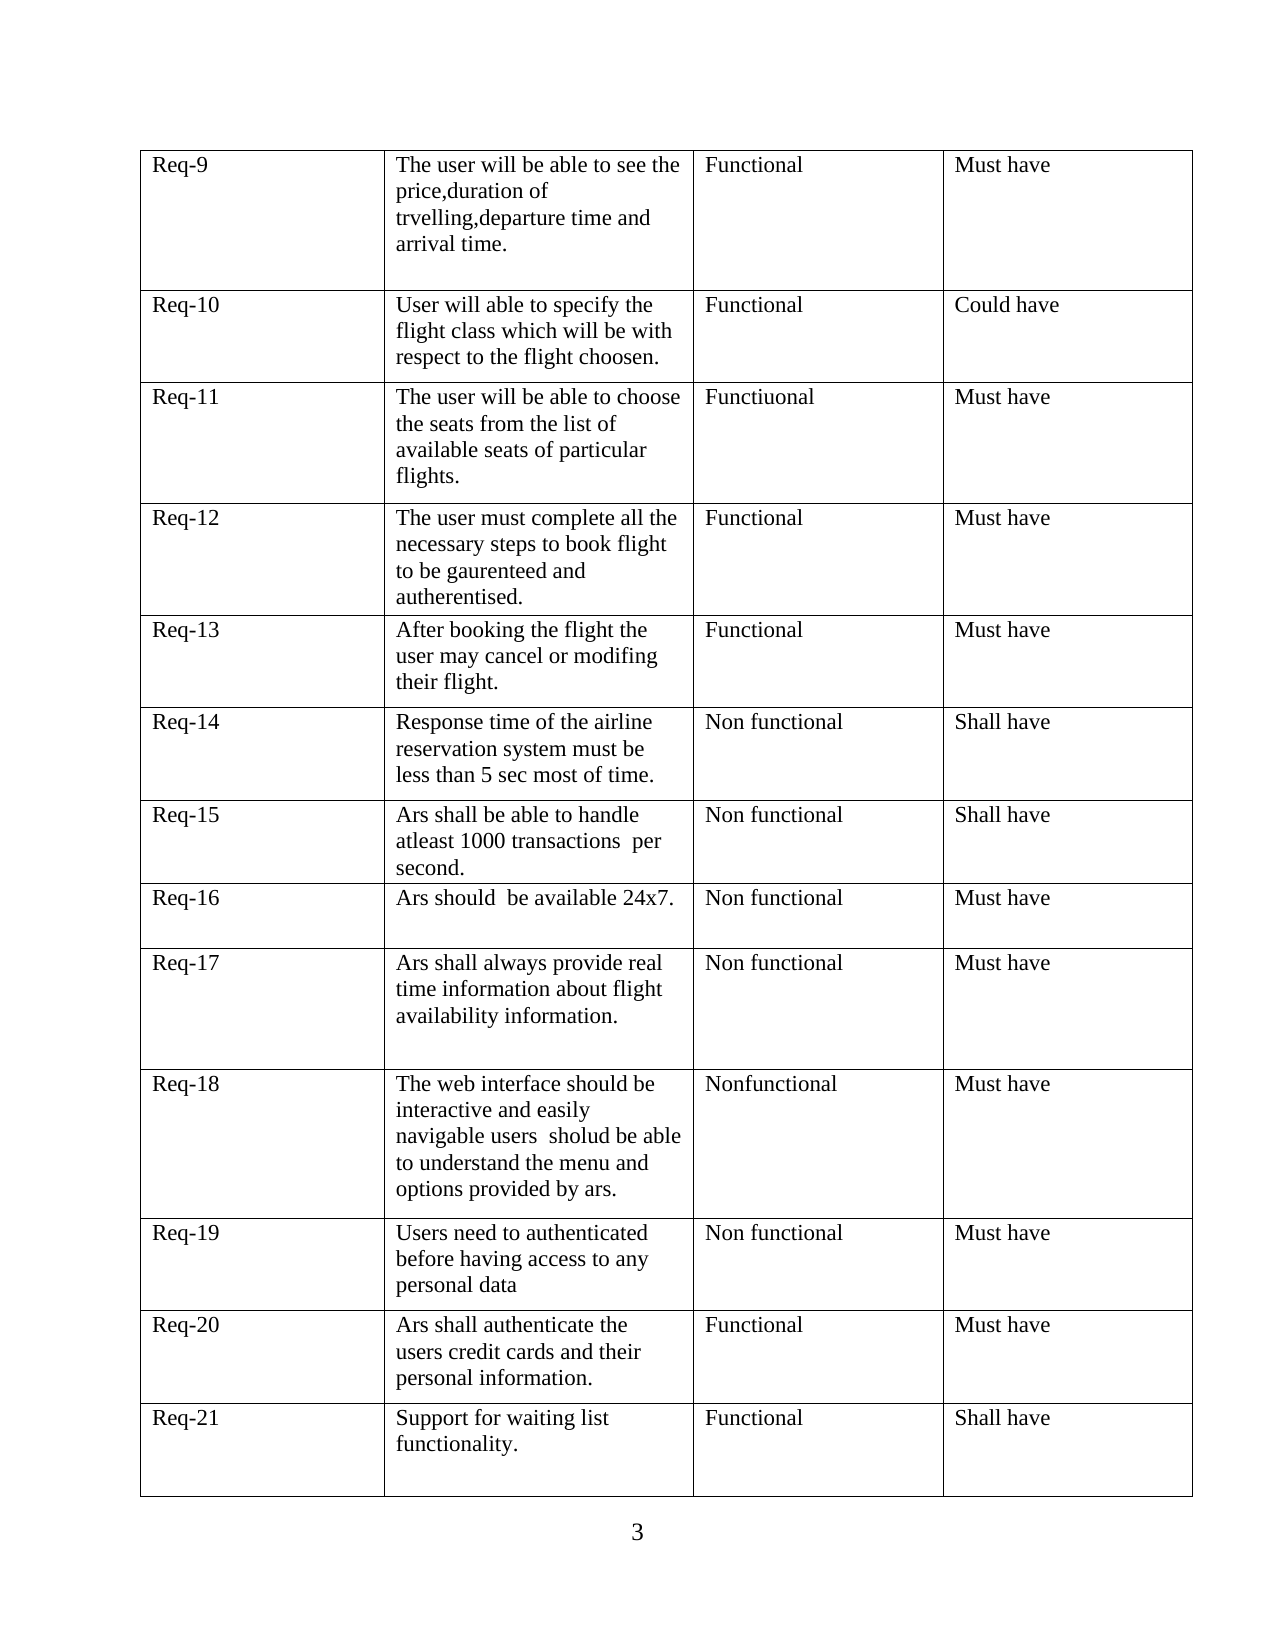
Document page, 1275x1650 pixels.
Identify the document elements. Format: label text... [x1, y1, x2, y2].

table_cell Must have [944, 1311, 1192, 1403]
table_cell Req-11 [141, 383, 384, 503]
table_cell Must have [944, 616, 1192, 707]
table_cell Must have [944, 383, 1192, 503]
table_cell Support for waiting list functionality. [385, 1404, 693, 1496]
table_cell Non functional [694, 801, 943, 883]
table_cell Functional [694, 504, 943, 614]
table_cell Functional [694, 1311, 943, 1403]
table_cell Functional [694, 616, 943, 707]
table_cell Functiuonal [694, 383, 943, 503]
table_cell Must have [944, 504, 1192, 614]
table_cell Req-17 [141, 949, 384, 1069]
table_cell Must have [944, 151, 1192, 289]
table_cell Req-14 [141, 708, 384, 800]
table_cell Functional [694, 291, 943, 382]
table_cell Req-10 [141, 291, 384, 382]
table_cell Shall have [944, 801, 1192, 883]
table_cell Functional [694, 151, 943, 289]
table_cell Must have [944, 1219, 1192, 1310]
table_cell Non functional [694, 1219, 943, 1310]
table_cell Non functional [694, 884, 943, 948]
table_cell The user must complete all the necessary steps to book flight to be gaurenteed and autherentised. [385, 504, 693, 614]
table_cell Non functional [694, 949, 943, 1069]
table_cell Req-13 [141, 616, 384, 707]
table_cell Response time of the airline reservation system must be less than 5 sec most of time. [385, 708, 693, 800]
table_cell Ars should be available 24x7. [385, 884, 693, 948]
table_cell Users need to authenticated before having access to any personal data [385, 1219, 693, 1310]
table_cell Non functional [694, 708, 943, 800]
table_cell Ars shall be able to handle atleast 1000 transactions per second. [385, 801, 693, 883]
table_cell Req-16 [141, 884, 384, 948]
table_cell Req-21 [141, 1404, 384, 1496]
table_cell Req-20 [141, 1311, 384, 1403]
table_cell The user will be able to see the price,duration of trvelling,departure time and arrival time. [385, 151, 693, 289]
table_cell Must have [944, 1070, 1192, 1218]
table_cell Req-9 [141, 151, 384, 289]
table_cell After booking the flight the user may cancel or modifing their flight. [385, 616, 693, 707]
table_cell Nonfunctional [694, 1070, 943, 1218]
table_cell Must have [944, 949, 1192, 1069]
table_cell Shall have [944, 708, 1192, 800]
table_cell Ars shall authenticate the users credit cards and their personal information. [385, 1311, 693, 1403]
table_cell The user will be able to choose the seats from the list of available seats of particular flights. [385, 383, 693, 503]
table_cell Req-19 [141, 1219, 384, 1310]
table_cell Could have [944, 291, 1192, 382]
table_cell Req-18 [141, 1070, 384, 1218]
table_cell Shall have [944, 1404, 1192, 1496]
table_cell The web interface should be interactive and easily navigable users sholud be able to understand the menu and options provided by ars. [385, 1070, 693, 1218]
table_cell Ars shall always provide real time information about flight availability information. [385, 949, 693, 1069]
table_cell Req-15 [141, 801, 384, 883]
table_cell User will able to specify the flight class which will be with respect to the flight choosen. [385, 291, 693, 382]
table_cell Must have [944, 884, 1192, 948]
table_cell Req-12 [141, 504, 384, 614]
table_cell Functional [694, 1404, 943, 1496]
